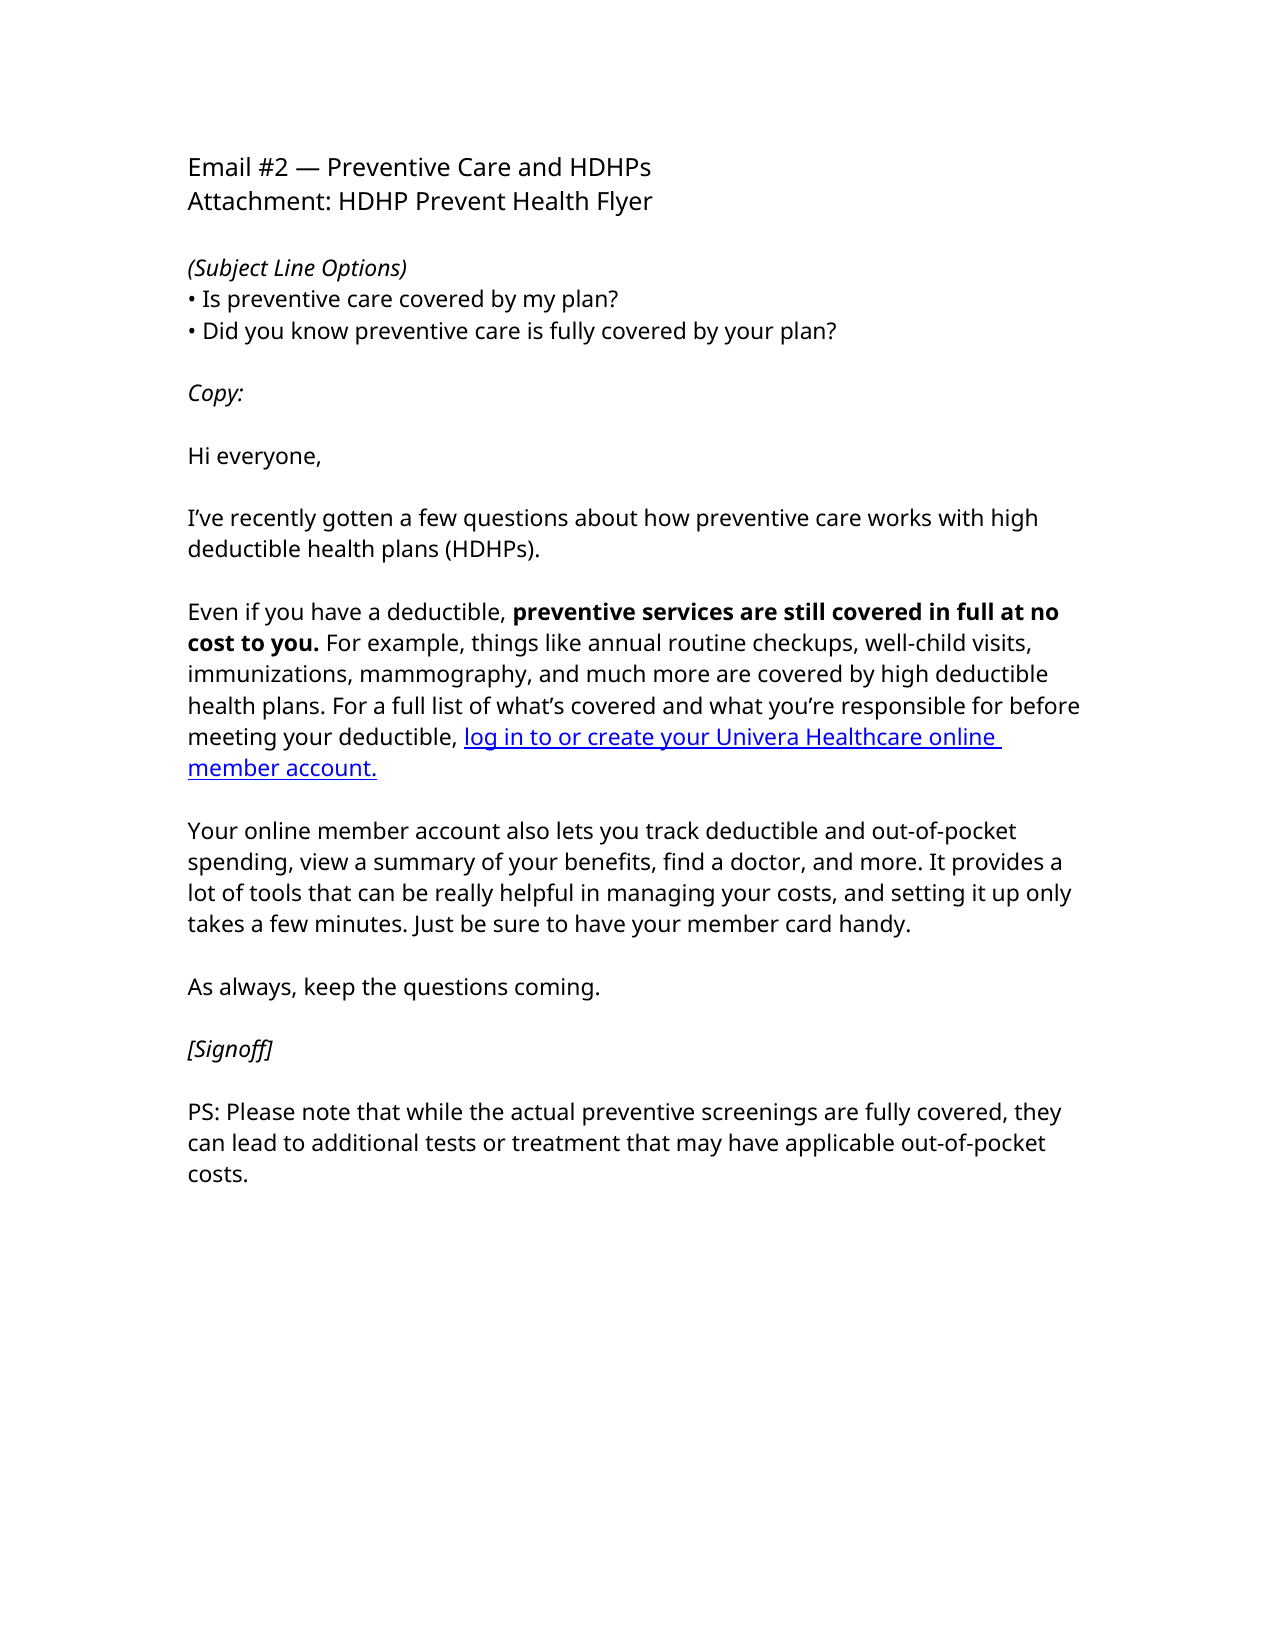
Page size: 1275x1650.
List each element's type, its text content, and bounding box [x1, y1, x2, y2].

text (Subject Line Options) [187, 252, 1087, 283]
text • Is preventive care covered by my plan? [187, 283, 1087, 315]
text Email #2 — Preventive Care and HDHPs [187, 150, 1087, 184]
text Hi everyone, [187, 440, 1087, 471]
text [Signoff] [187, 1033, 1087, 1065]
text PS: Please note that while the actual preventive screenings are fully covered, they can lead to additional tests or treatment that may have applicable out-of-pocket costs. [187, 1096, 1087, 1190]
text I’ve recently gotten a few questions about how preventive care works with high deductible health plans (HDHPs). [187, 502, 1087, 565]
text Even if you have a deductible, preventive services are still covered in full at no cost to you. For example, things like annual routine checkups, well-child visits, immunizations, mammography, and much more are covered by high deductible health plans. For a full list of what’s covered and what you’re responsible for before meeting your deductible, log in to or create your Univera Healthcare online member account. [187, 596, 1087, 783]
text Your online member account also lets you track deductible and out-of-pocket spending, view a summary of your benefits, find a doctor, and more. It provides a lot of tools that can be really helpful in managing your costs, and setting it up only takes a few minutes. Just be sure to have your member card handy. [187, 815, 1087, 940]
text Copy: [187, 377, 1087, 408]
text As always, keep the questions coming. [187, 971, 1087, 1002]
text Attachment: HDHP Prevent Health Flyer [187, 184, 1087, 218]
text • Did you know preventive care is fully covered by your plan? [187, 315, 1087, 346]
